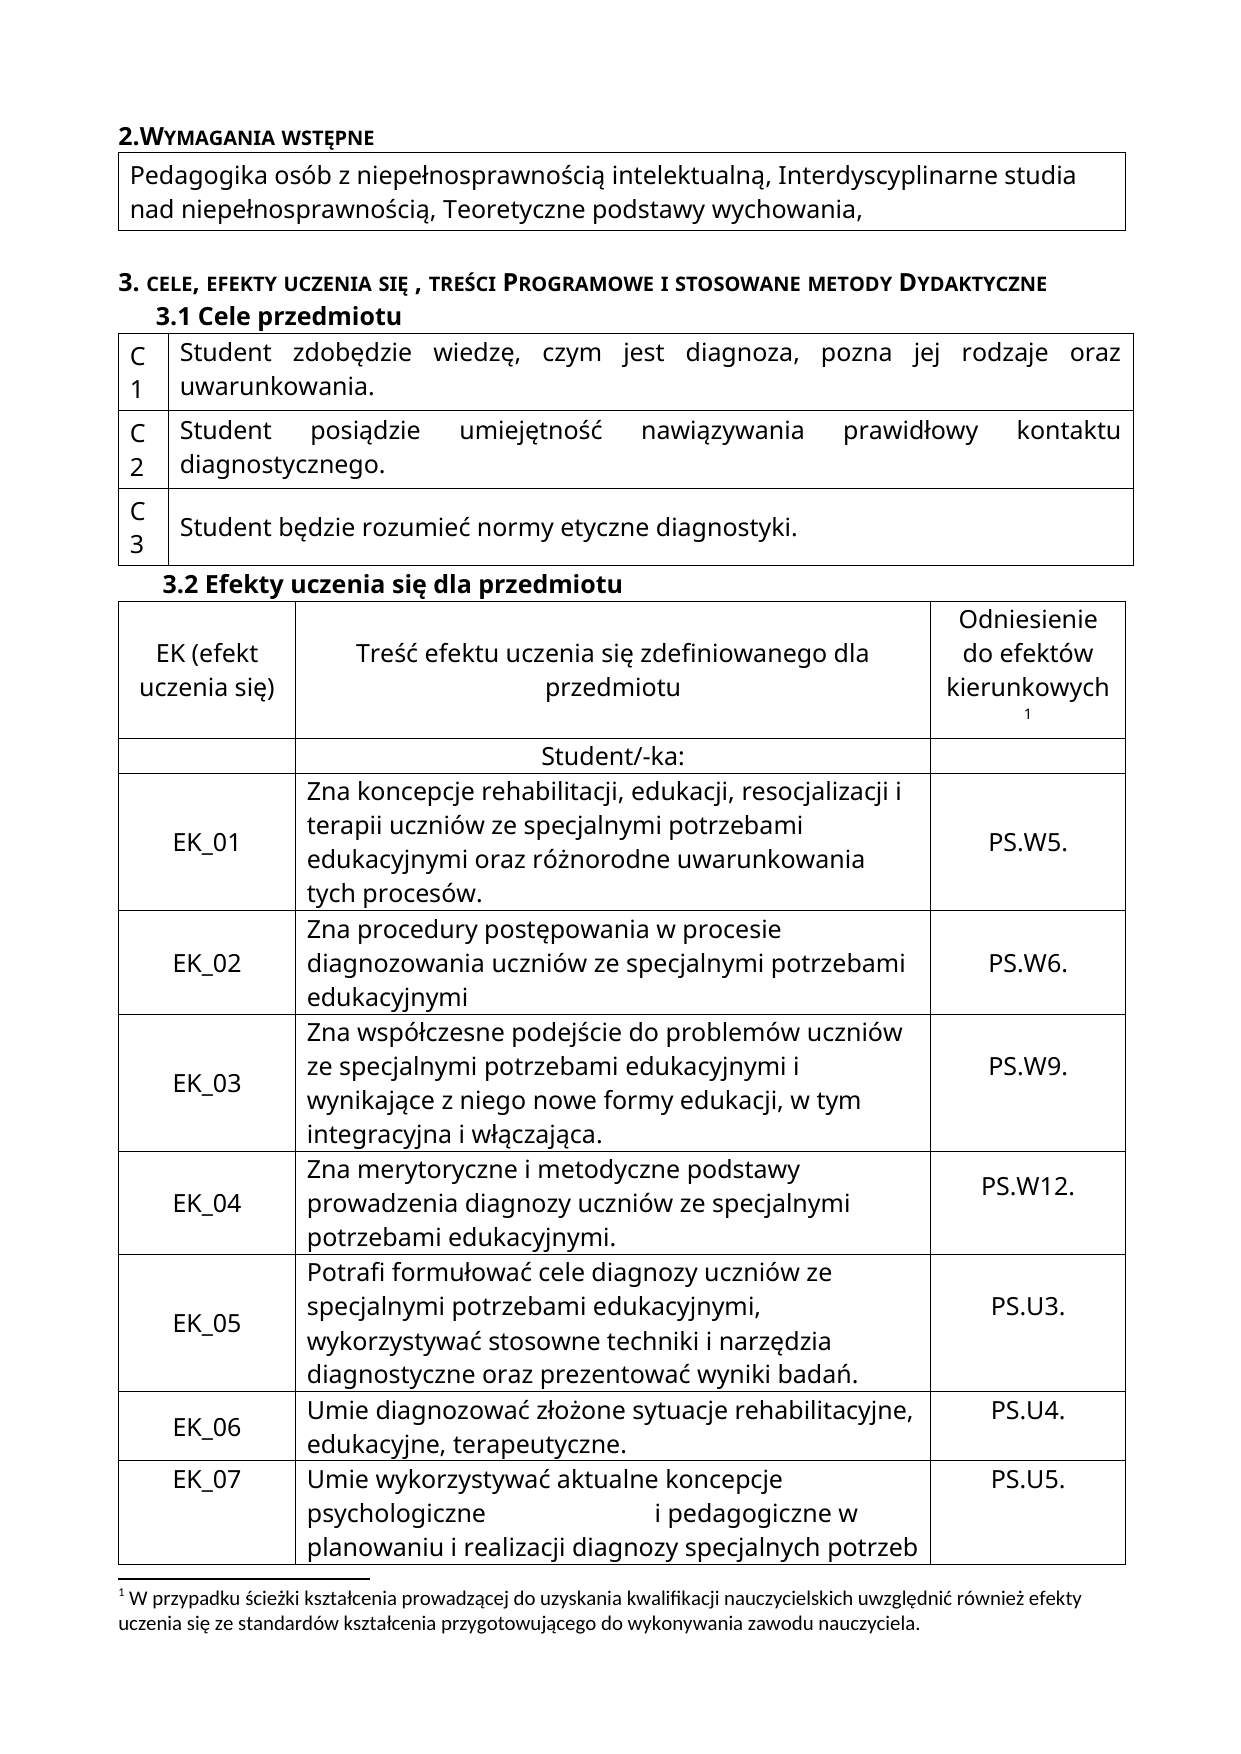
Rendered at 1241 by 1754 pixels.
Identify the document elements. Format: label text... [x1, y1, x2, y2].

table_cell EK_02 [119, 911, 295, 1013]
table_cell PS.W9. [931, 1015, 1125, 1151]
table_cell PS.U5. [931, 1461, 1125, 1564]
table_header Treść efektu uczenia się zdefiniowanego dla przedmiotu [296, 602, 930, 738]
table_cell PS.W6. [931, 911, 1125, 1013]
table_cell EK_05 [119, 1255, 295, 1391]
table_header Odniesienie do efektów kierunkowych [931, 602, 1125, 738]
table_cell PS.U3. [931, 1255, 1125, 1391]
table_cell Umie diagnozować złożone sytuacje rehabilitacyjne, edukacyjne, terapeutyczne. [296, 1392, 930, 1460]
table_cell PS.W12. [931, 1152, 1125, 1254]
table_cell Zna współczesne podejście do problemów uczniów ze specjalnymi potrzebami edukacyjnymi i wynikające z niego nowe formy edukacji, w tym integracyjna i włączająca. [296, 1015, 930, 1151]
table_cell [119, 739, 295, 773]
text 3.2 Efekty uczenia się dla przedmiotu [162, 566, 1122, 601]
table_cell Student posiądzie umiejętność nawiązywania prawidłowy kontaktu diagnostycznego. [169, 411, 1133, 488]
table_header Pedagogika osób z niepełnosprawnością intelektualną, Interdyscyplinarne studia nad niepełnosprawnością, Teoretyczne podstawy wychowania, [119, 153, 1125, 230]
table_header Student zdobędzie wiedzę, czym jest diagnoza, pozna jej rodzaje oraz uwarunkowania. [169, 334, 1133, 410]
table_cell Student/-ka: [296, 739, 930, 773]
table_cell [296, 1461, 930, 1564]
text 3.1 Cele przedmiotu [156, 299, 1122, 333]
table_cell [931, 739, 1125, 773]
table_cell EK_01 [119, 774, 295, 910]
text 2.Wymagania wstępne [118, 118, 1122, 152]
table_cell Zna merytoryczne i metodyczne podstawy prowadzenia diagnozy uczniów ze specjalnymi potrzebami edukacyjnymi. [296, 1152, 930, 1254]
table_cell PS.U4. [931, 1392, 1125, 1460]
table_cell EK_03 [119, 1015, 295, 1151]
table_header C1 [119, 334, 168, 410]
table_cell C3 [119, 489, 168, 565]
table_cell Zna koncepcje rehabilitacji, edukacji, resocjalizacji i terapii uczniów ze specjalnymi potrzebami edukacyjnymi oraz różnorodne uwarunkowania tych procesów. [296, 774, 930, 910]
table_header EK (efekt uczenia się) [119, 602, 295, 738]
text 3. cele, efekty uczenia się , treści Programowe i stosowane metody Dydaktyczne [118, 265, 1122, 299]
table_cell EK_07 [119, 1461, 295, 1564]
table_cell PS.W5. [931, 774, 1125, 910]
table_cell EK_04 [119, 1152, 295, 1254]
table_cell Potrafi formułować cele diagnozy uczniów ze specjalnymi potrzebami edukacyjnymi, wykorzystywać stosowne techniki i narzędzia diagnostyczne oraz prezentować wyniki badań. [296, 1255, 930, 1391]
table_cell Zna procedury postępowania w procesie diagnozowania uczniów ze specjalnymi potrzebami edukacyjnymi [296, 911, 930, 1013]
table_cell EK_06 [119, 1392, 295, 1460]
table_cell Student będzie rozumieć normy etyczne diagnostyki. [169, 489, 1133, 565]
table_cell C2 [119, 411, 168, 488]
